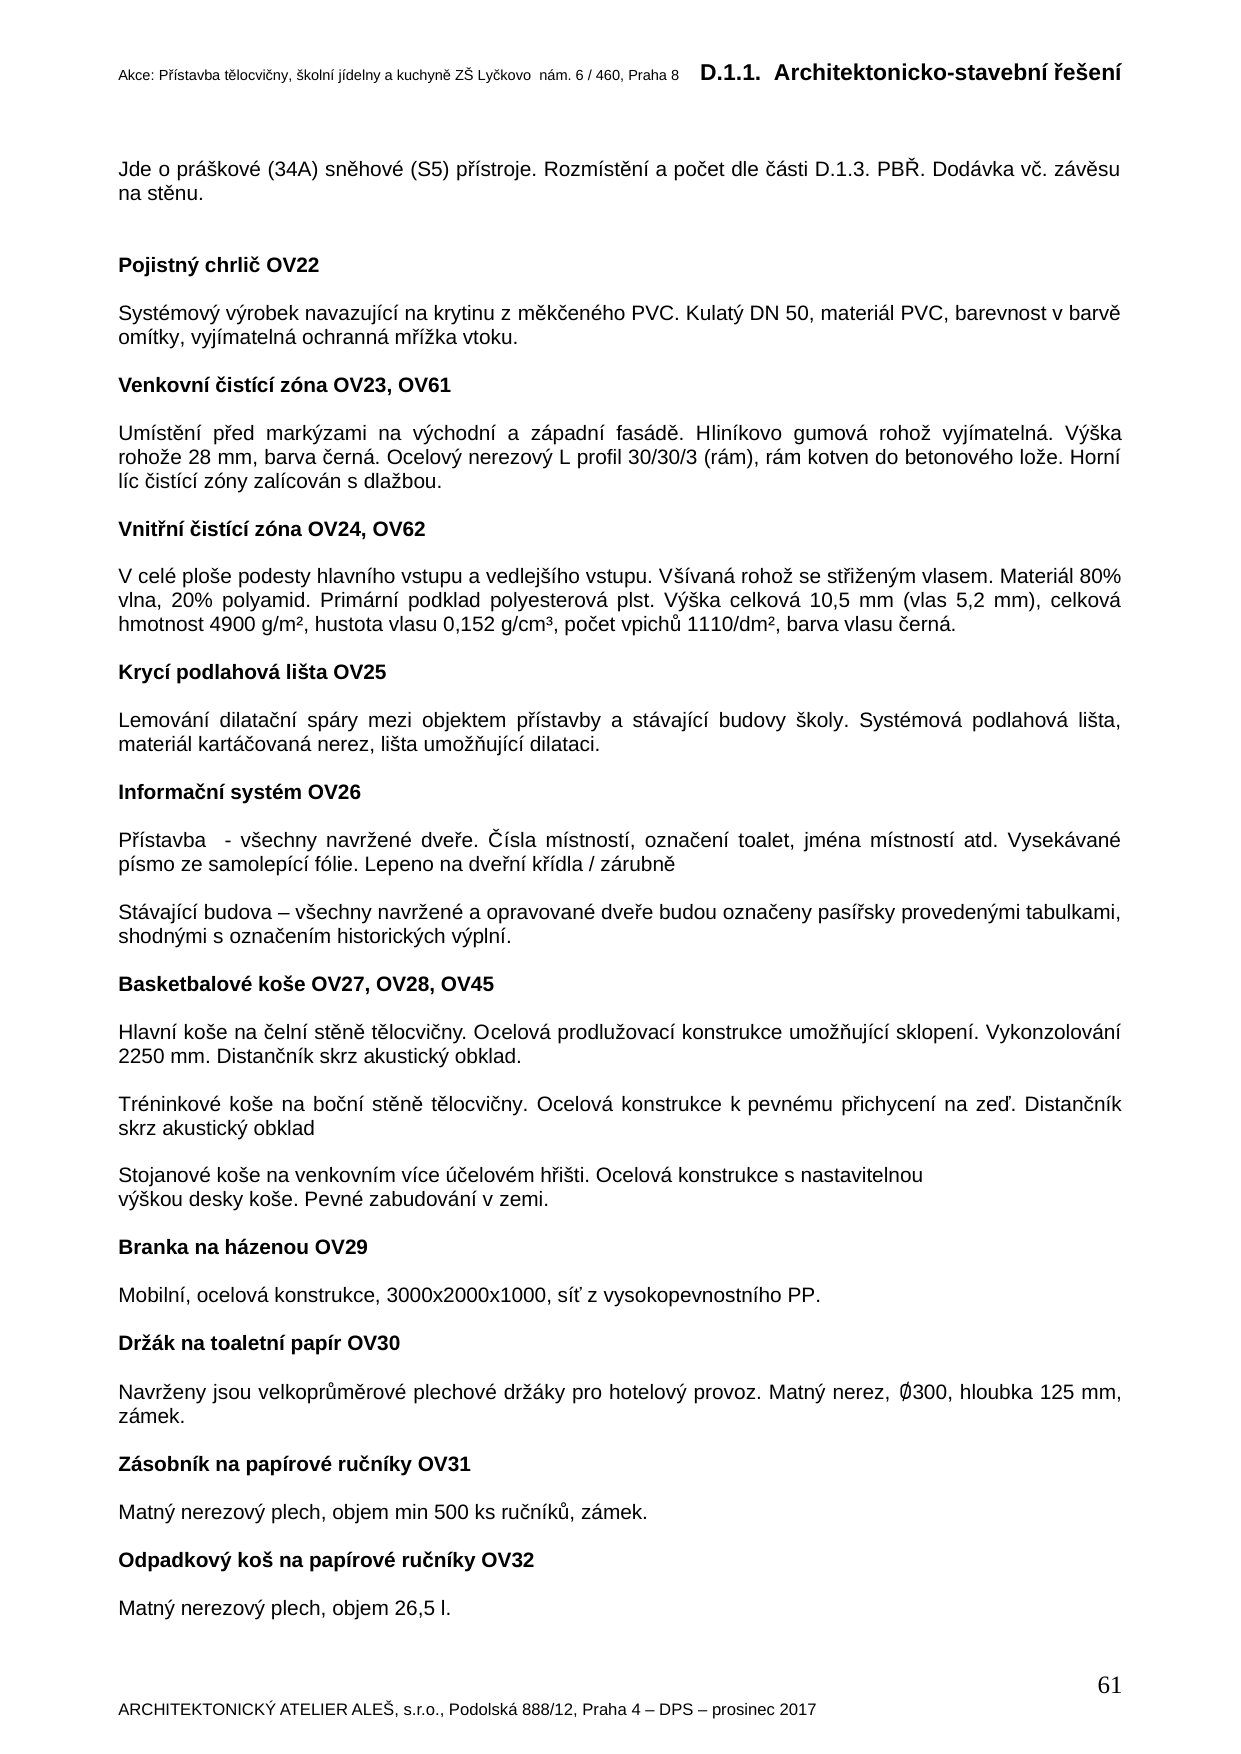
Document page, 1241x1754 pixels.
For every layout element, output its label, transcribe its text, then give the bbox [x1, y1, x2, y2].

text Hlavní koše na čelní stěně tělocvičny. Ocelová prodlužovací konstrukce umožňující sklopení. Vykonzolování 2250 mm. Distančník skrz akustický obklad. [118, 1019, 1122, 1067]
text Informační systém OV26 [118, 780, 1122, 804]
text Lemování dilatační spáry mezi objektem přístavby a stávající budovy školy. Systémová podlahová lišta, materiál kartáčovaná nerez, lišta umožňující dilataci. [118, 708, 1122, 756]
text Pojistný chrlič OV22 [118, 253, 1122, 277]
text Odpadkový koš na papírové ručníky OV32 [118, 1548, 1122, 1572]
text Zásobník na papírové ručníky OV31 [118, 1452, 1122, 1476]
text Přístavba - všechny navržené dveře. Čísla místností, označení toalet, jména místností atd. Vysekávané písmo ze samolepící fólie. Lepeno na dveřní křídla / zárubně [118, 828, 1122, 876]
text Navrženy jsou velkoprůměrové plechové držáky pro hotelový provoz. Matný nerez, ∅300, hloubka 125 mm, zámek. [118, 1379, 1122, 1428]
text Matný nerezový plech, objem 26,5 l. [118, 1596, 1122, 1619]
text Basketbalové koše OV27, OV28, OV45 [118, 972, 1122, 996]
text Jde o práškové (34A) sněhové (S5) přístroje. Rozmístění a počet dle části D.1.3. PBŘ. Dodávka vč. závěsu na stěnu. [118, 157, 1122, 205]
text Matný nerezový plech, objem min 500 ks ručníků, zámek. [118, 1500, 1122, 1524]
text Stojanové koše na venkovním více účelovém hřišti. Ocelová konstrukce s nastavitelnou [118, 1163, 1122, 1187]
text Vnitřní čistící zóna OV24, OV62 [118, 516, 1122, 540]
text Stávající budova – všechny navržené a opravované dveře budou označeny pasířsky provedenými tabulkami, shodnými s označením historických výplní. [118, 900, 1122, 948]
text výškou desky koše. Pevné zabudování v zemi. [118, 1187, 1122, 1211]
text Krycí podlahová lišta OV25 [118, 660, 1122, 684]
text V celé ploše podesty hlavního vstupu a vedlejšího vstupu. Všívaná rohož se střiženým vlasem. Materiál 80% vlna, 20% polyamid. Primární podklad polyesterová plst. Výška celková 10,5 mm (vlas 5,2 mm), celková hmotnost 4900 g/m², hustota vlasu 0,152 g/cm³, počet vpichů 1110/dm², barva vlasu černá. [118, 564, 1122, 636]
text Umístění před markýzami na východní a západní fasádě. Hliníkovo gumová rohož vyjímatelná. Výška rohože 28 mm, barva černá. Ocelový nerezový L profil 30/30/3 (rám), rám kotven do betonového lože. Horní líc čistící zóny zalícován s dlažbou. [118, 421, 1122, 492]
text Držák na toaletní papír OV30 [118, 1331, 1122, 1355]
text Mobilní, ocelová konstrukce, 3000x2000x1000, síť z vysokopevnostního PP. [118, 1283, 1122, 1307]
text Branka na házenou OV29 [118, 1235, 1122, 1259]
text Tréninkové koše na boční stěně tělocvičny. Ocelová konstrukce k pevnému přichycení na zeď. Distančník skrz akustický obklad [118, 1091, 1122, 1139]
text Systémový výrobek navazující na krytinu z měkčeného PVC. Kulatý DN 50, materiál PVC, barevnost v barvě omítky, vyjímatelná ochranná mřížka vtoku. [118, 301, 1122, 349]
text Venkovní čistící zóna OV23, OV61 [118, 373, 1122, 397]
